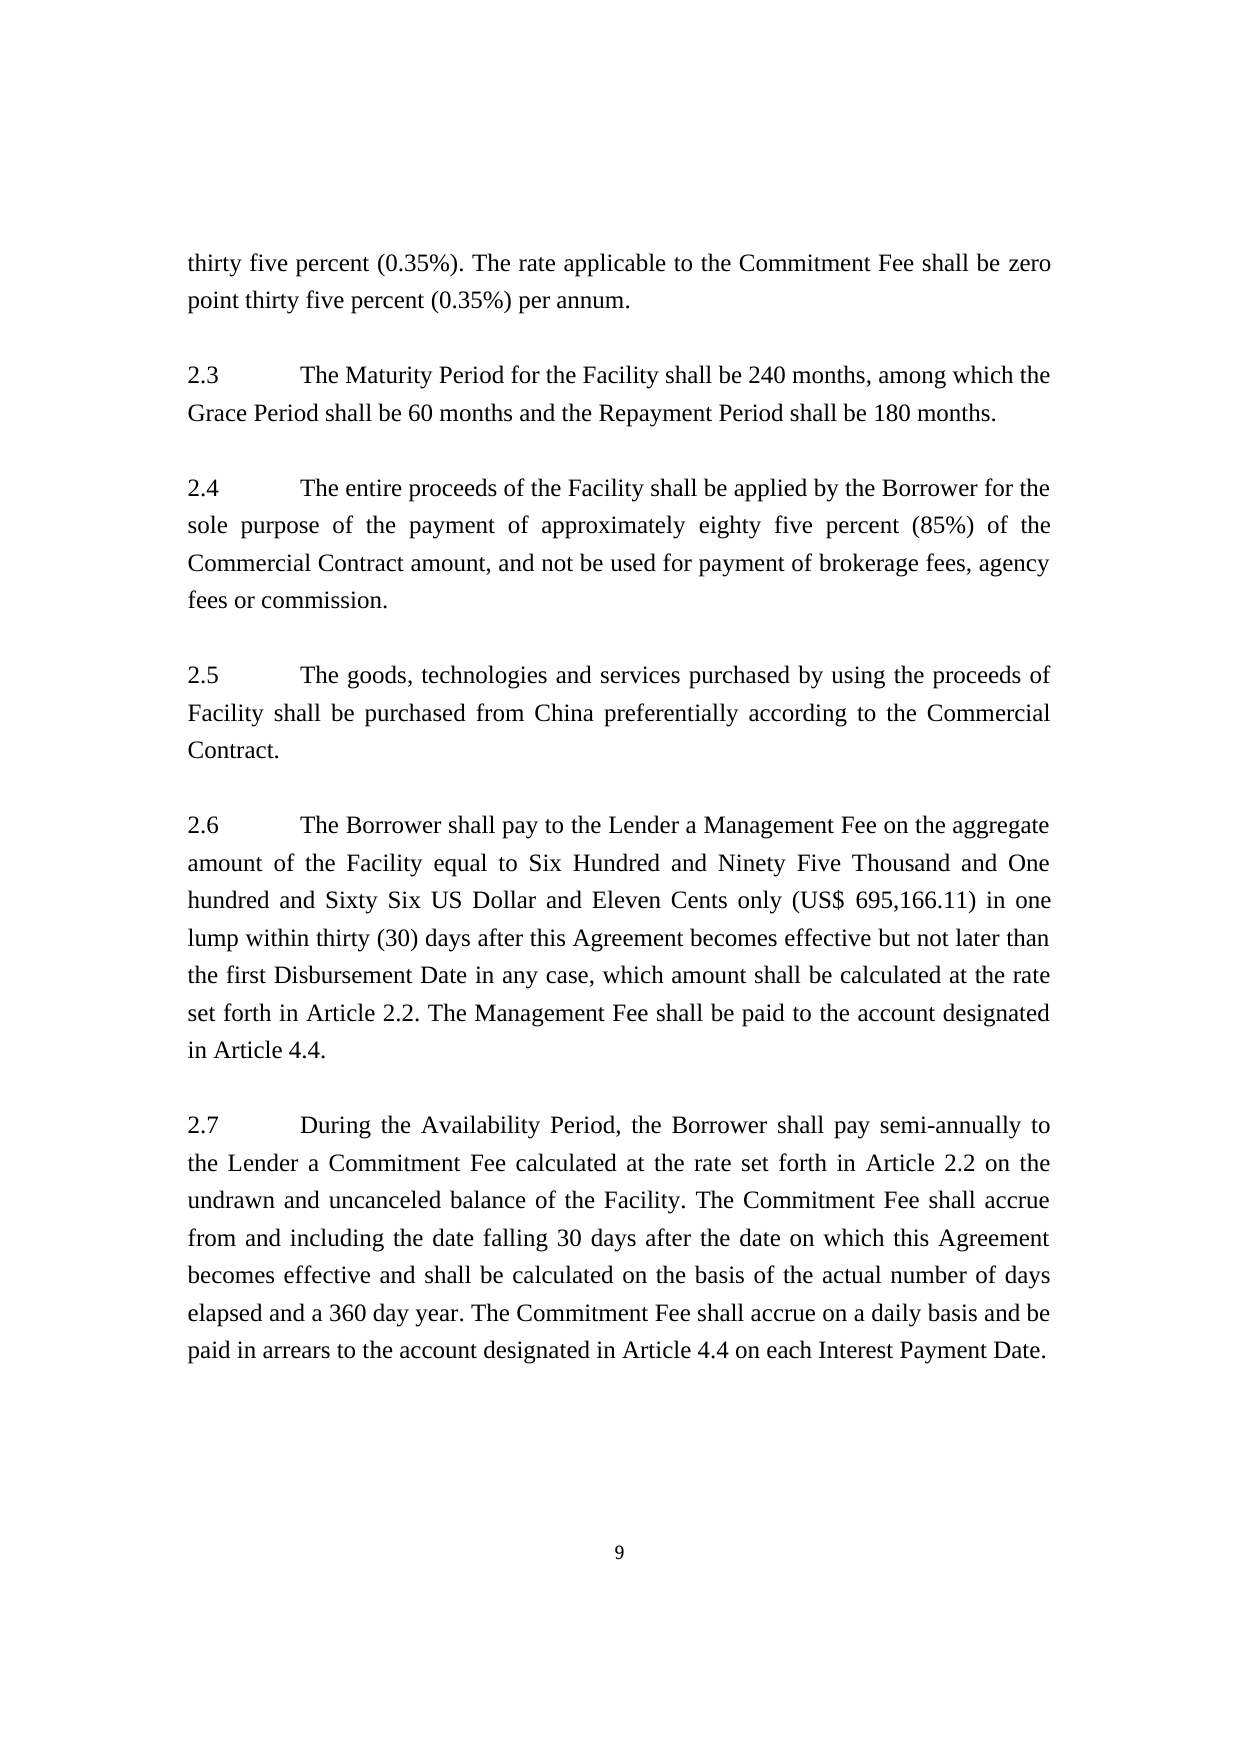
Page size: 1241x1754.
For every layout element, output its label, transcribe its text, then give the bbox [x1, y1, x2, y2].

list The goods, technologies and services purchased by using the proceeds of Facility shall be purchased from China preferentially according to the Commercial Contract. [187, 654, 1051, 766]
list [187, 241, 1051, 316]
list The Borrower shall pay to the Lender a Management Fee on the aggregate amount of the Facility equal to Six Hundred and Ninety Five Thousand and One hundred and Sixty Six US Dollar and Eleven Cents only (US$ 695,166.11) in one lump within thirty (30) days after this Agreement becomes effective but not later than the first Disbursement Date in any case, which amount shall be calculated at the rate set forth in Article 2.2. The Management Fee shall be paid to the account designated in Article 4.4. [187, 804, 1051, 1066]
list During the Availability Period, the Borrower shall pay semi-annually to the Lender a Commitment Fee calculated at the rate set forth in Article 2.2 on the undrawn and uncanceled balance of the Facility. The Commitment Fee shall accrue from and including the date falling 30 days after the date on which this Agreement becomes effective and shall be calculated on the basis of the actual number of days elapsed and a 360 day year. The Commitment Fee shall accrue on a daily basis and be paid in arrears to the account designated in Article 4.4 on each Interest Payment Date. [187, 1104, 1051, 1366]
list The entire proceeds of the Facility shall be applied by the Borrower for the sole purpose of the payment of approximately eighty five percent (85%) of the Commercial Contract amount, and not be used for payment of brokerage fees, agency fees or commission. [187, 466, 1051, 616]
list The Maturity Period for the Facility shall be 240 months, among which the Grace Period shall be 60 months and the Repayment Period shall be 180 months. [187, 354, 1051, 429]
